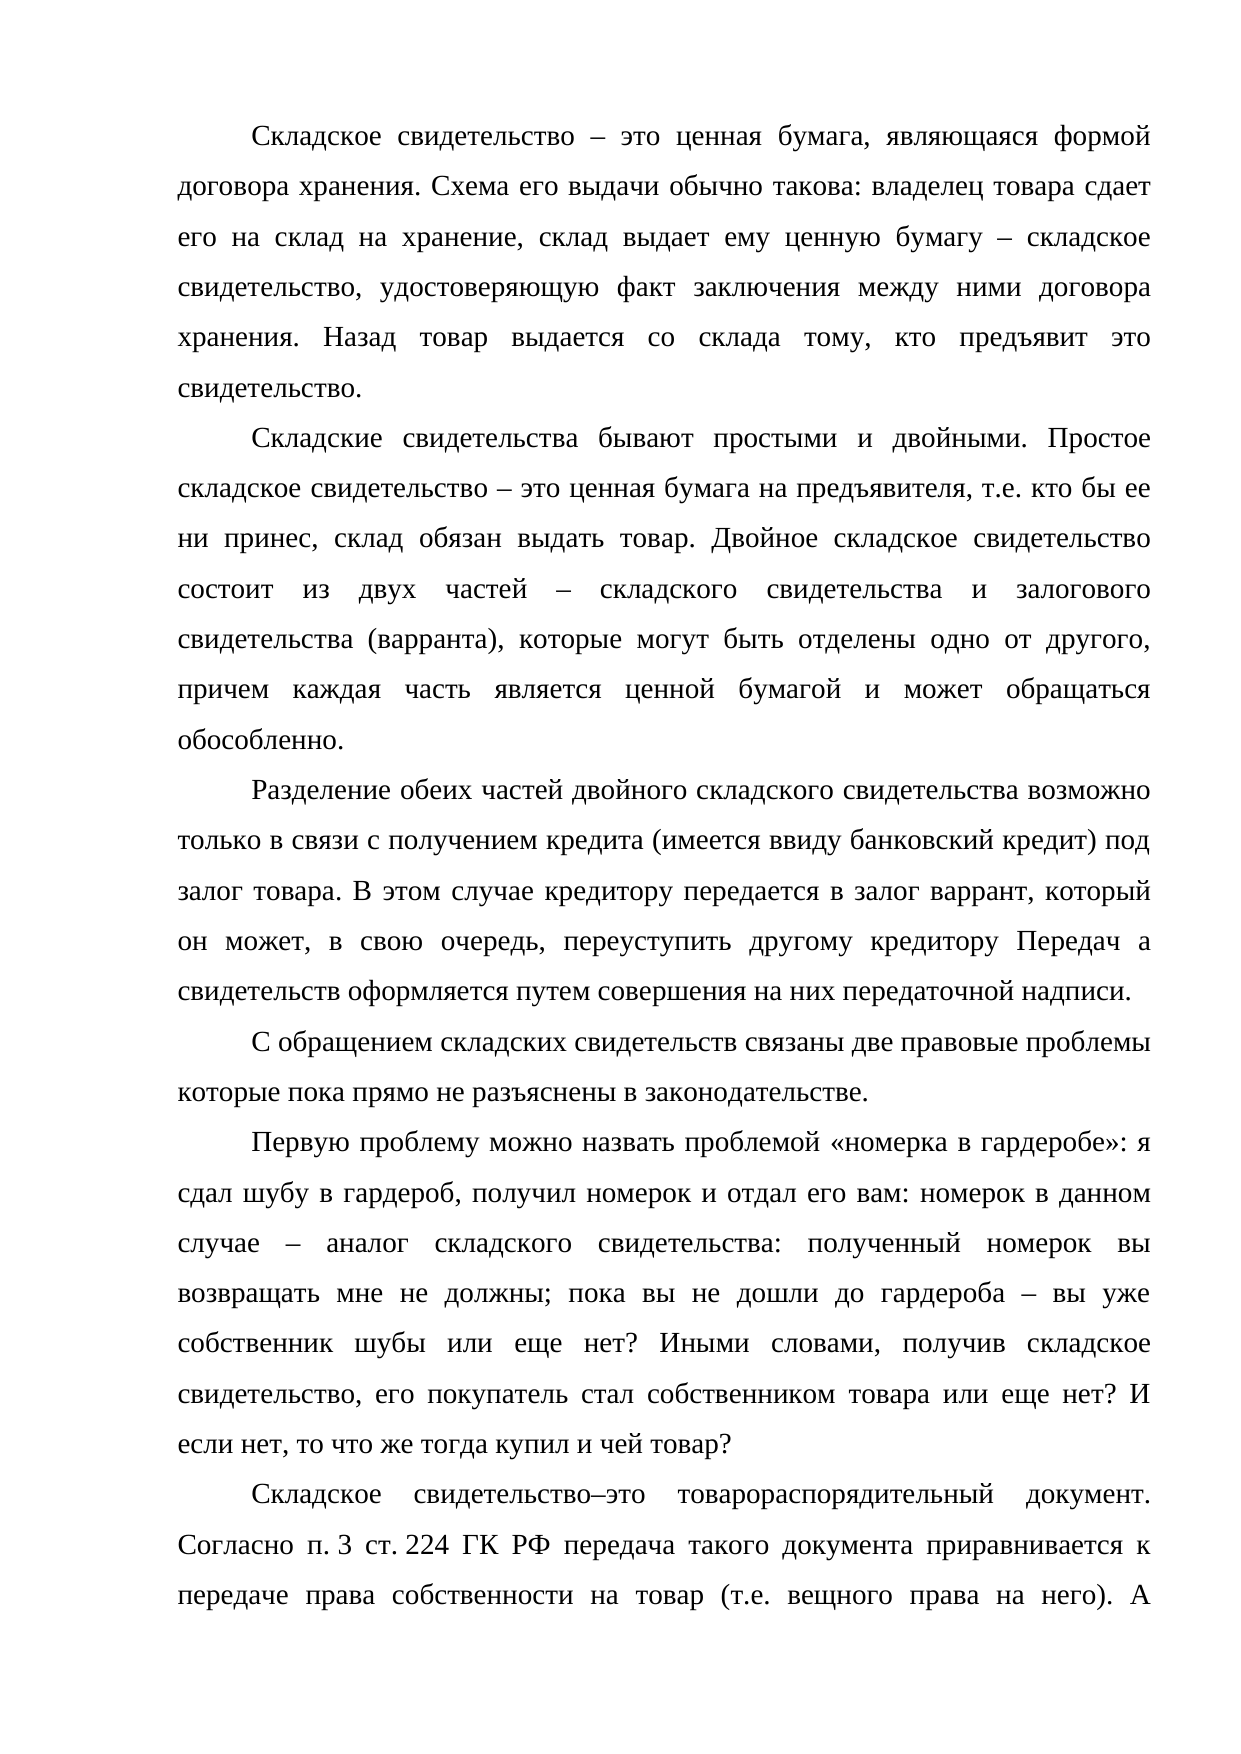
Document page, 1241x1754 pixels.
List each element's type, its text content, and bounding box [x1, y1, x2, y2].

text С обращением складских свидетельств связаны две правовые проблемы которые пока прямо не разъяснены в законодательстве. [177, 1024, 1152, 1108]
text Складские свидетельства бывают простыми и двойными. Простое складское свидетельство – это ценная бумага на предъявителя, т.е. кто бы ее ни принес, склад обязан выдать товар. Двойное складское свидетельство состоит из двух частей – складского свидетельства и залогового свидетельства (варранта), которые могут быть отделены одно от другого, причем каждая часть является ценной бумагой и может обращаться обособленно. [177, 420, 1152, 755]
text Складское свидетельство – это ценная бумага, являющаяся формой договора хранения. Схема его выдачи обычно такова: владелец товара сдает его на склад на хранение, склад выдает ему ценную бумагу – складское свидетельство, удостоверяющую факт заключения между ними договора хранения. Назад товар выдается со склада тому, кто предъявит это свидетельство. [177, 118, 1152, 403]
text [177, 1477, 1152, 1611]
text Первую проблему можно назвать проблемой «номерка в гардеробе»: я сдал шубу в гардероб, получил номерок и отдал его вам: номерок в данном случае – аналог складского свидетельства: полученный номерок вы возвращать мне не должны; пока вы не дошли до гардероба – вы уже собственник шубы или еще нет? Иными словами, получив складское свидетельство, его покупатель стал собственником товара или еще нет? И если нет, то что же тогда купил и чей товар? [177, 1124, 1152, 1460]
text Разделение обеих частей двойного складского свидетельства возможно только в связи с получением кредита (имеется ввиду банковский кредит) под залог товара. В этом случае кредитору передается в залог варрант, который он может, в свою очередь, переуступить другому кредитору Передач а свидетельств оформляется путем совершения на них передаточной надписи. [177, 772, 1152, 1007]
